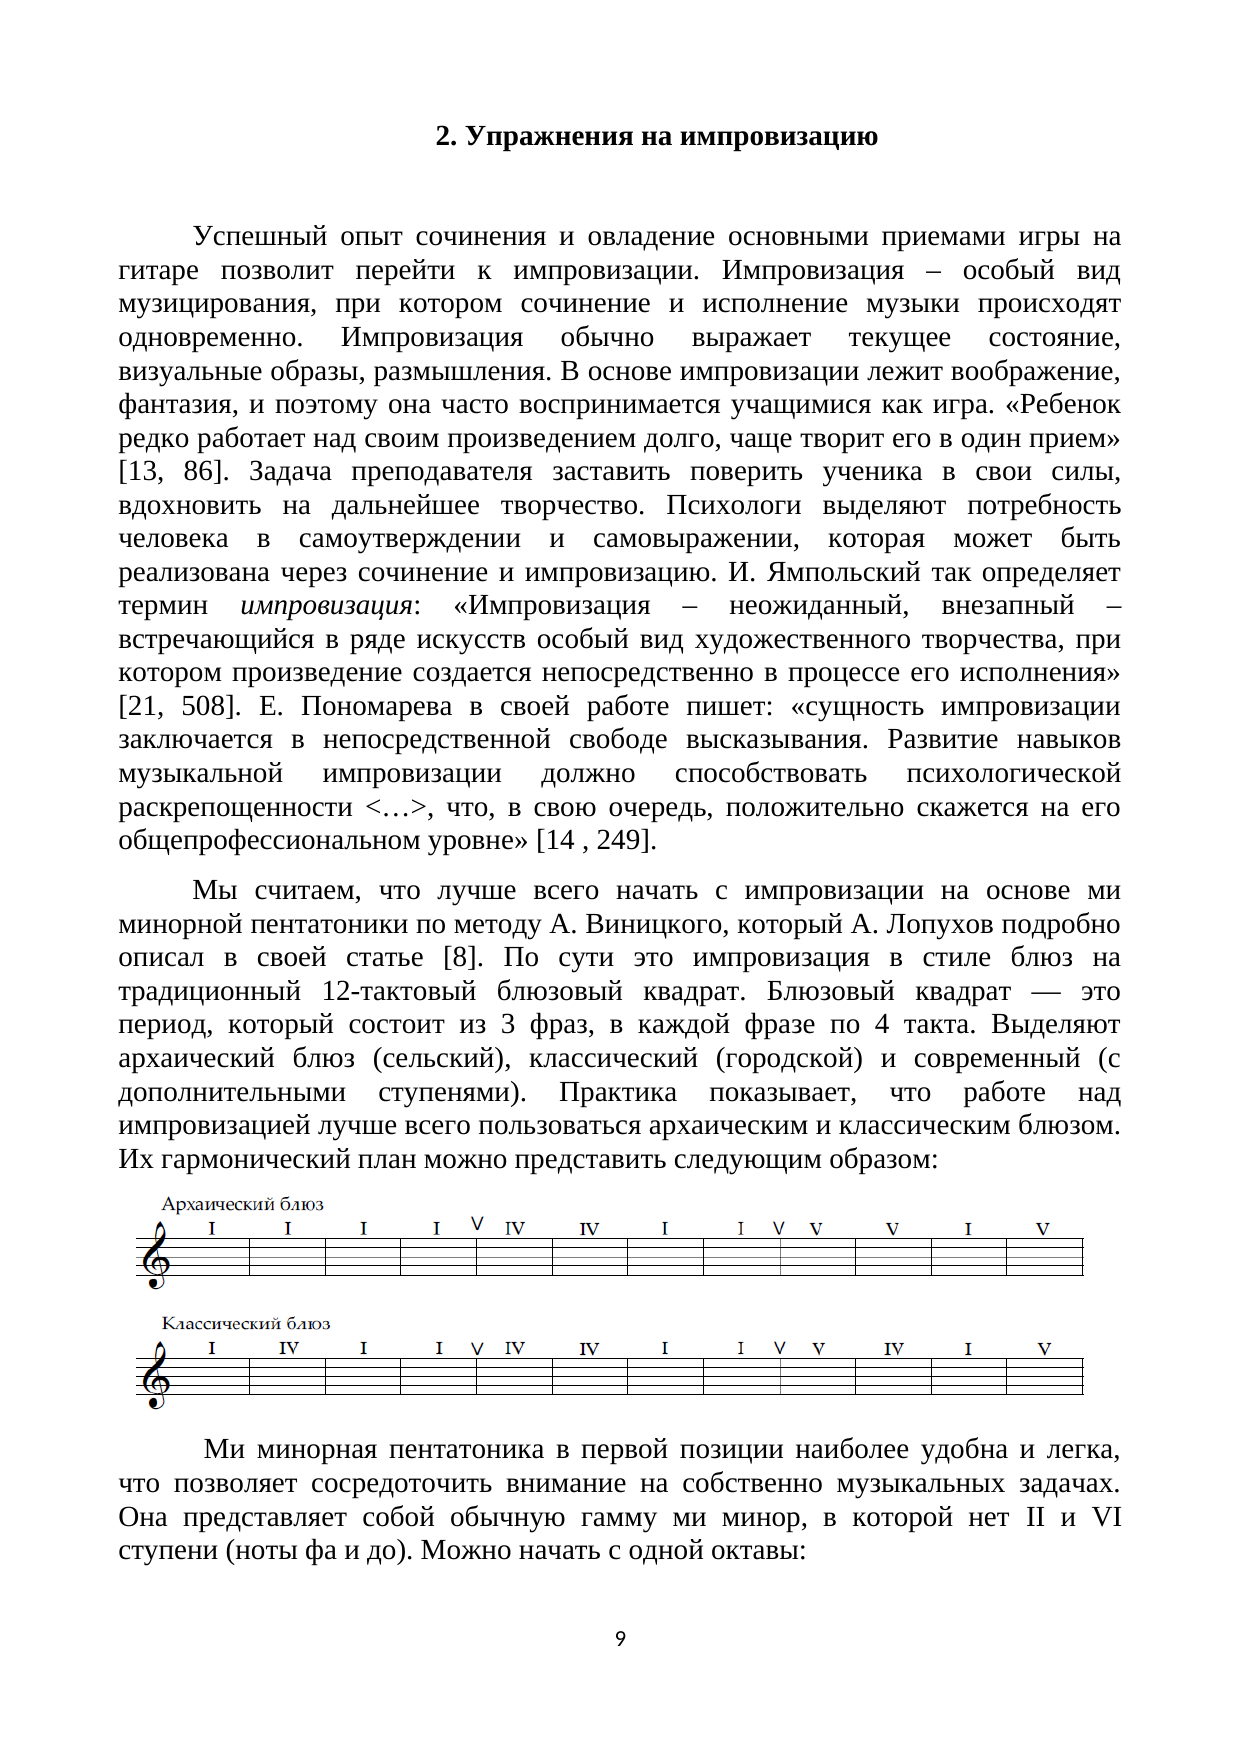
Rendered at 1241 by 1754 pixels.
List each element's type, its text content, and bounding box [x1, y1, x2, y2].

text Мы считаем, что лучше всего начать с импровизации на основе ми минорной пентатоники по методу А. Виницкого, который А. Лопухов подробно описал в своей статье [8]. По сути это импровизация в стиле блюз на традиционный 12-тактовый блюзовый квадрат. Блюзовый квадрат — это период, который состоит из 3 фраз, в каждой фразе по 4 такта. Выделяют архаический блюз (сельский), классический (городской) и современный (с дополнительными ступенями). Практика показывает, что работе над импровизацией лучше всего пользоваться архаическим и классическим блюзом. Их гармонический план можно представить следующим образом: [118, 872, 1122, 1174]
picture [118, 1191, 1092, 1415]
text Успешный опыт сочинения и овладение основными приемами игры на гитаре позволит перейти к импровизации. Импровизация – особый вид музицирования, при котором сочинение и исполнение музыки происходят одновременно. Импровизация обычно выражает текущее состояние, визуальные образы, размышления. В основе импровизации лежит воображение, фантазия, и поэтому она часто воспринимается учащимися как игра. «Ребенок редко работает над своим произведением долго, чаще творит его в один прием» [13, 86]. Задача преподавателя заставить поверить ученика в свои силы, вдохновить на дальнейшее творчество. Психологи выделяют потребность человека в самоутверждении и самовыражении, которая может быть реализована через сочинение и импровизацию. И. Ямпольский так определяет термин импровизация: «Импровизация – неожиданный, внезапный – встречающийся в ряде искусств особый вид художественного творчества, при котором произведение создается непосредственно в процессе его исполнения» [21, 508]. Е. Пономарева в своей работе пишет: «сущность импровизации заключается в непосредственной свободе высказывания. Развитие навыков музыкальной импровизации должно способствовать психологической раскрепощенности <…>, что, в свою очередь, положительно скажется на его общепрофессиональном уровне» [14 , 249]. [118, 218, 1122, 856]
text 2. Упражнения на импровизацию [118, 118, 1122, 152]
text Ми минорная пентатоника в первой позиции наиболее удобна и легка, что позволяет сосредоточить внимание на собственно музыкальных задачах. Она представляет собой обычную гамму ми минор, в которой нет II и VI ступени (ноты фа и до). Можно начать с одной октавы: [118, 1432, 1122, 1566]
